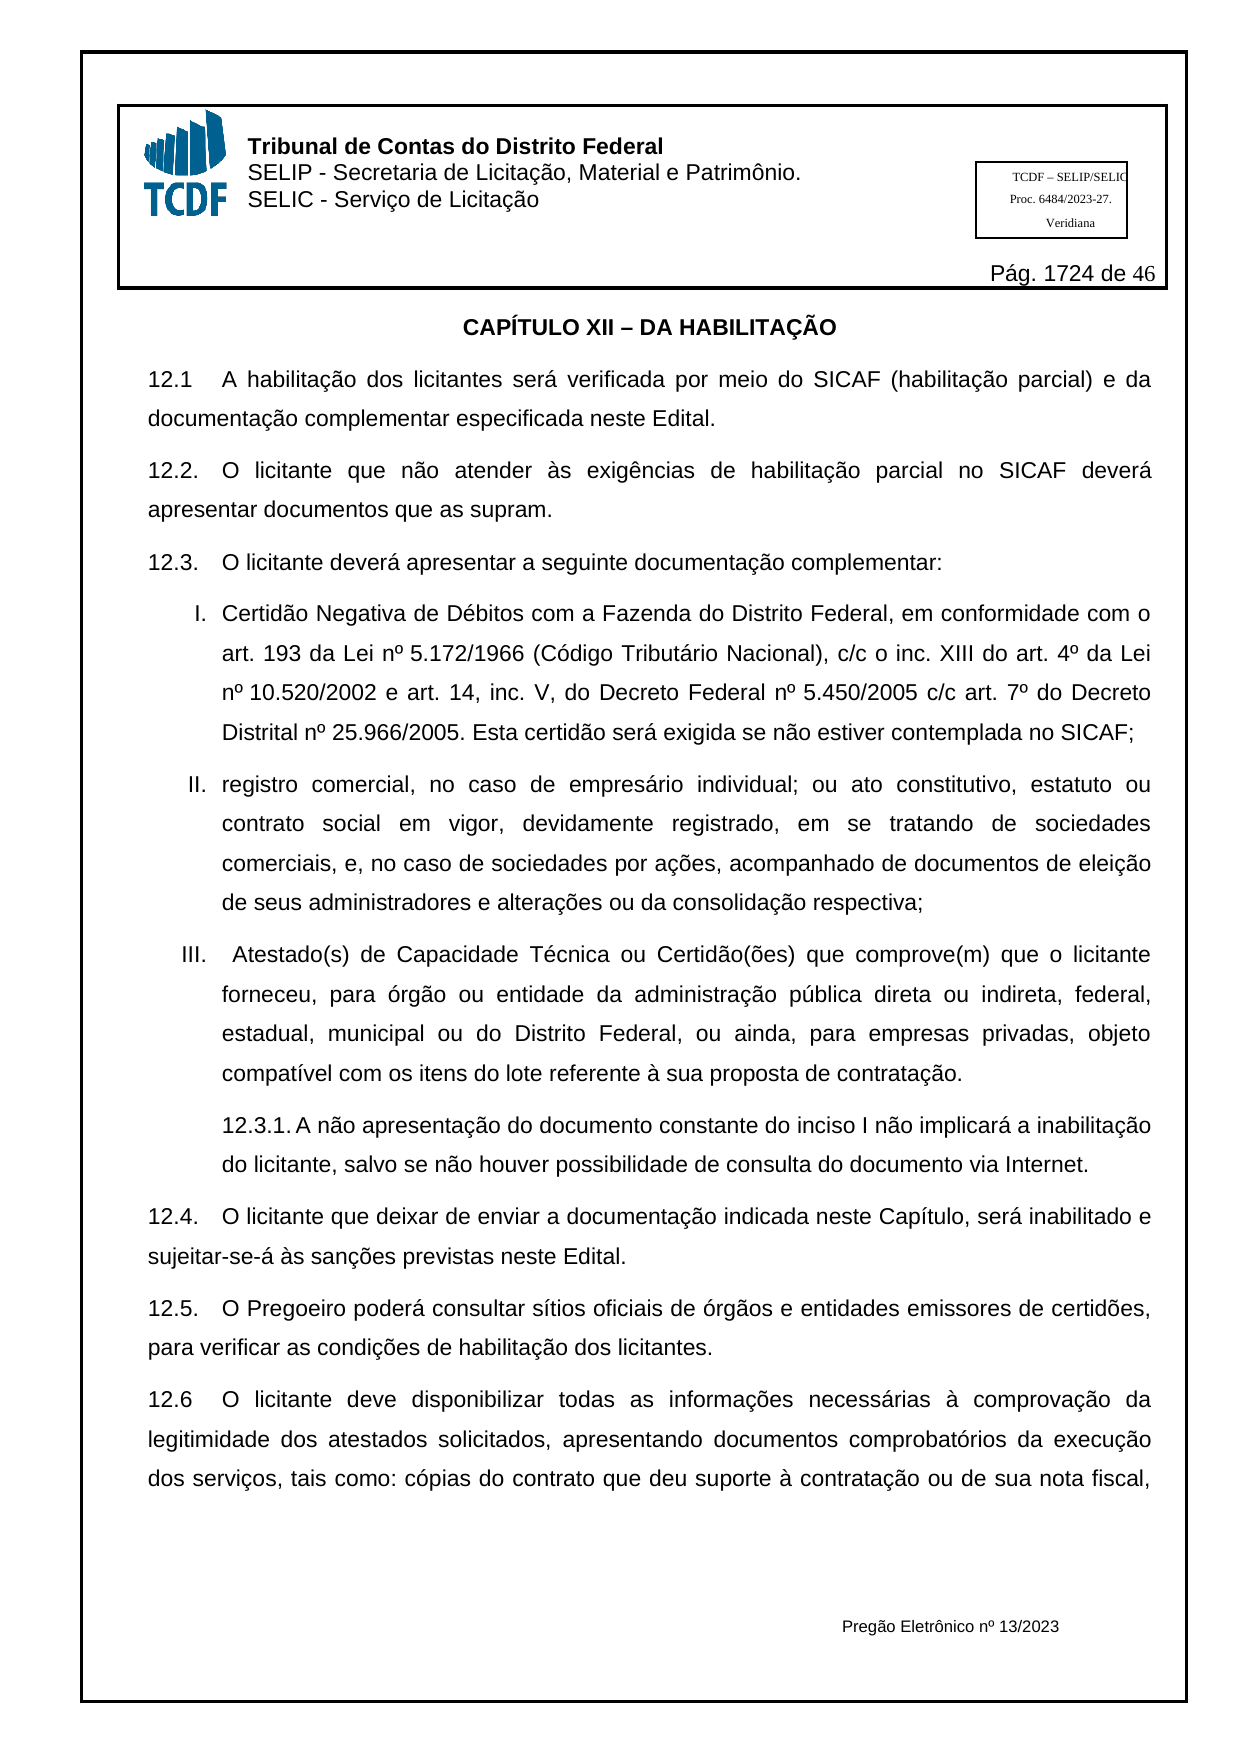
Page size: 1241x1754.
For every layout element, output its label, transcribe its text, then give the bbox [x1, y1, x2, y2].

text 12.2. O licitante que não atender às exigências de habilitação parcial no SICAF deverá apresentar documentos que as supram. [148, 457, 1152, 523]
list Certidão Negativa de Débitos com a Fazenda do Distrito Federal, em conformidade com o art. 193 da Lei nº 5.172/1966 (Código Tributário Nacional), c/c o inc. XIII do art. 4º da Lei nº 10.520/2002 e art. 14, inc. V, do Decreto Federal nº 5.450/2005 c/c art. 7º do Decreto Distrital nº 25.966/2005. Esta certidão será exigida se não estiver contemplada no SICAF; [207, 600, 1152, 745]
list Atestado(s) de Capacidade Técnica ou Certidão(ões) que comprove(m) que o licitante forneceu, para órgão ou entidade da administração pública direta ou indireta, federal, estadual, municipal ou do Distrito Federal, ou ainda, para empresas privadas, objeto compatível com os itens do lote referente à sua proposta de contratação. [207, 941, 1152, 1086]
text 12.1 A habilitação dos licitantes será verificada por meio do SICAF (habilitação parcial) e da documentação complementar especificada neste Edital. [148, 366, 1152, 431]
text 12.5. O Pregoeiro poderá consultar sítios oficiais de órgãos e entidades emissores de certidões, para verificar as condições de habilitação dos licitantes. [148, 1294, 1152, 1360]
list registro comercial, no caso de empresário individual; ou ato constitutivo, estatuto ou contrato social em vigor, devidamente registrado, em se tratando de sociedades comerciais, e, no caso de sociedades por ações, acompanhado de documentos de eleição de seus administradores e alterações ou da consolidação respectiva; [207, 771, 1152, 916]
text 12.3.1. A não apresentação do documento constante do inciso I não implicará a inabilitação do licitante, salvo se não houver possibilidade de consulta do documento via Internet. [222, 1112, 1152, 1177]
picture [129, 107, 241, 218]
text 12.3. O licitante deverá apresentar a seguinte documentação complementar: [148, 548, 1152, 575]
text CAPÍTULO XII – DA HABILITAÇÃO [148, 313, 1152, 340]
text 12.4. O licitante que deixar de enviar a documentação indicada neste Capítulo, será inabilitado e sujeitar-se-á às sanções previstas neste Edital. [148, 1203, 1152, 1269]
